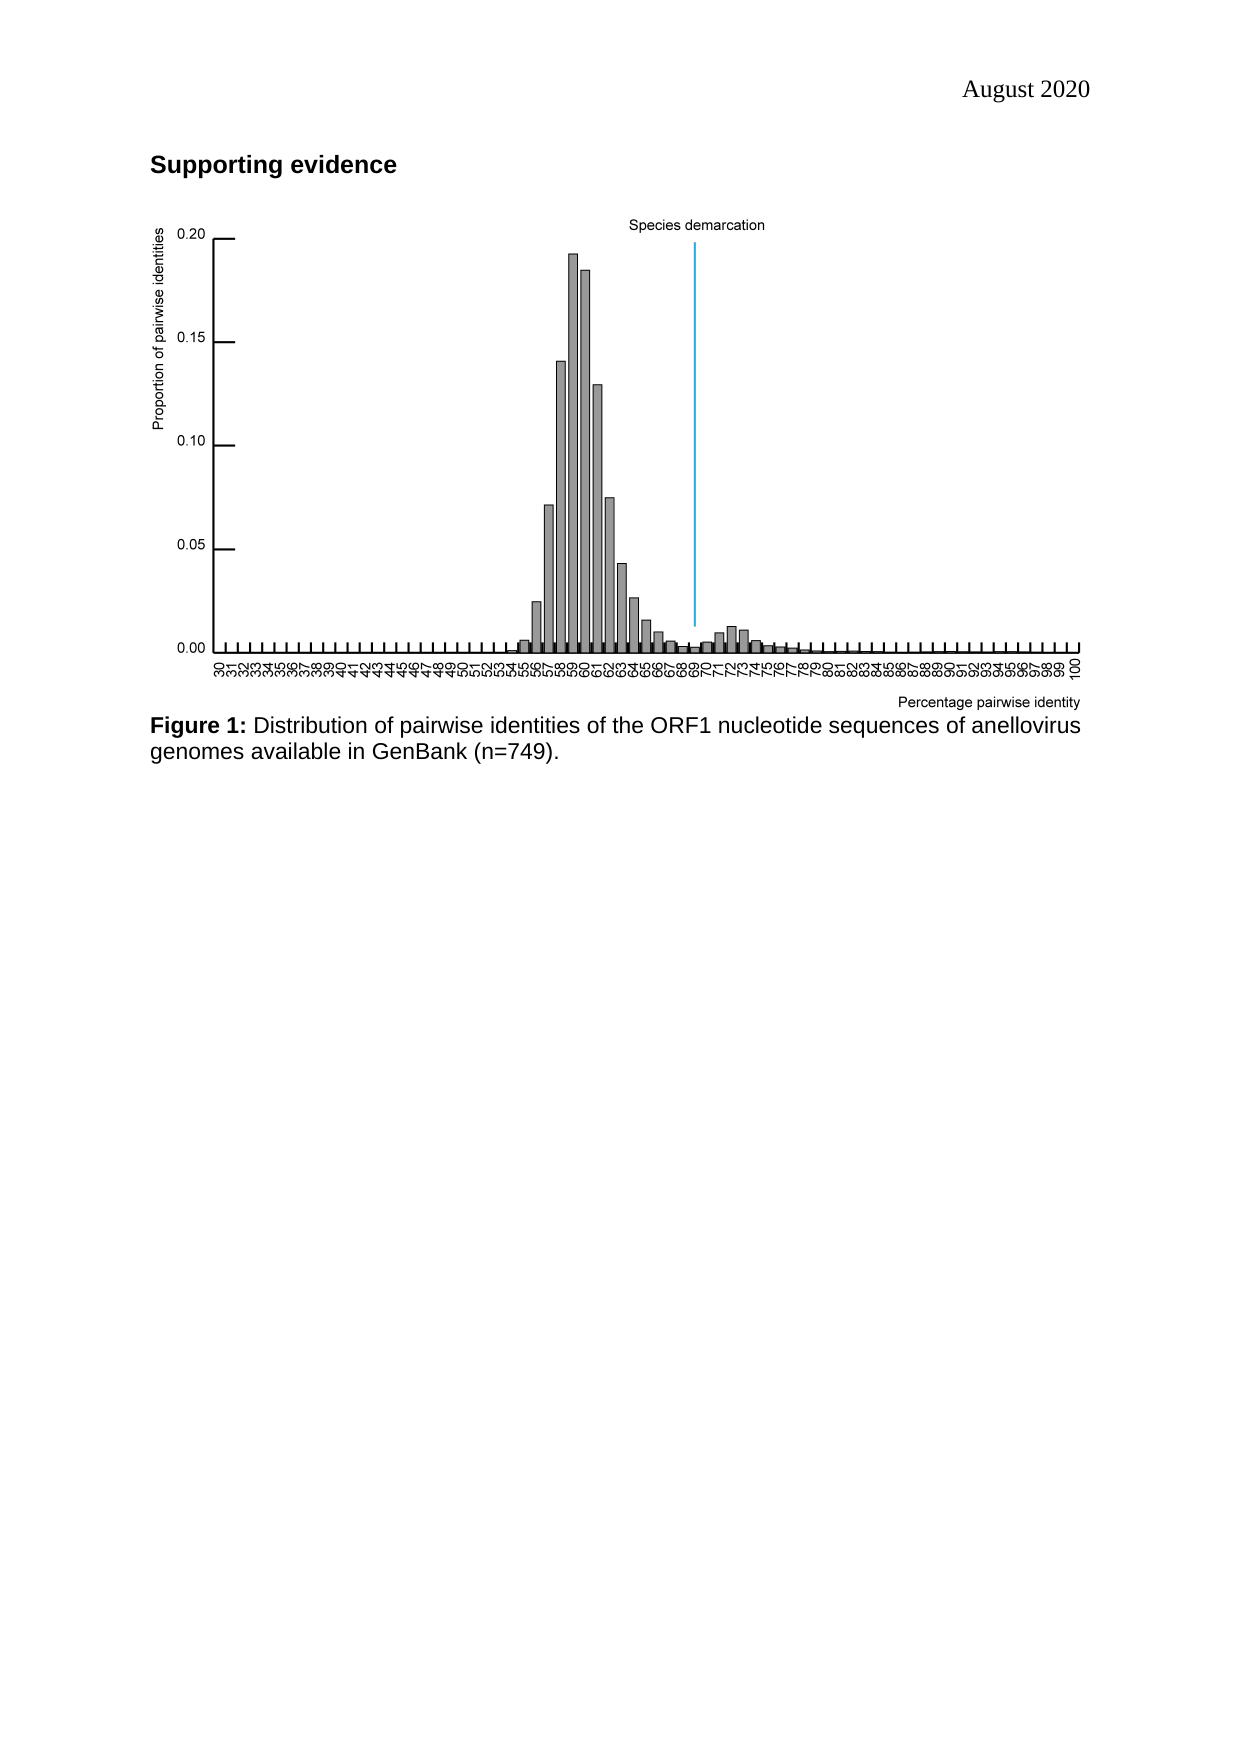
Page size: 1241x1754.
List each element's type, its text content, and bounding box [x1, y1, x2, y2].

text Figure 1: Distribution of pairwise identities of the ORF1 nucleotide sequences of anellovirus genomes available in GenBank (n=749). [150, 712, 1090, 764]
picture [150, 217, 1085, 712]
text Supporting evidence [150, 150, 1090, 179]
